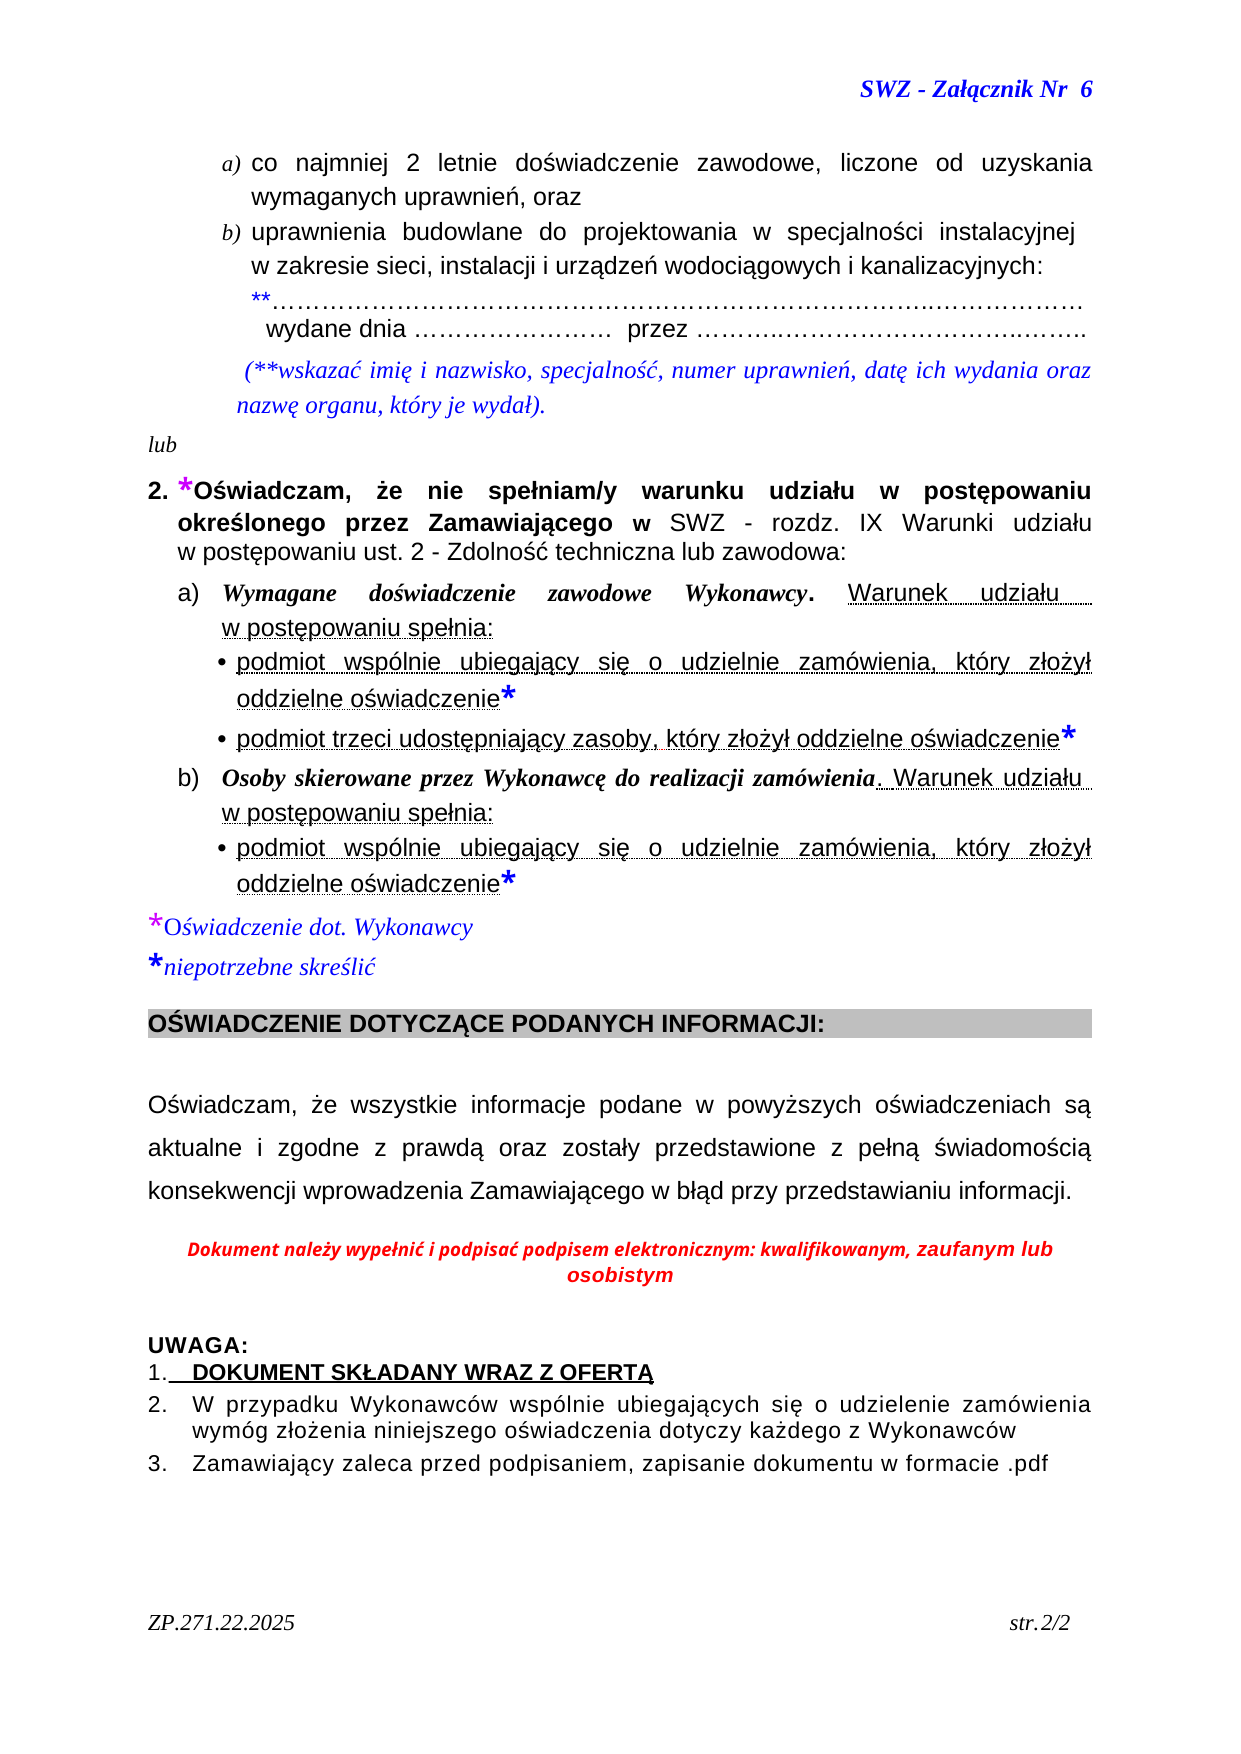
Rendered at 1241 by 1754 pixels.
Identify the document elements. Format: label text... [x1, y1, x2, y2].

text UWAGA: [148, 1332, 1092, 1358]
text Dokument należy wypełnić i podpisać podpisem elektronicznym: kwalifikowanym, zaufanym lub osobistym [148, 1236, 1092, 1287]
list Wymagane doświadczenie zawodowe Wykonawcy. Warunek udziału w postępowaniu spełnia: [177, 578, 1092, 642]
list co najmniej 2 letnie doświadczenie zawodowe, liczone od uzyskania wymaganych uprawnień, oraz [222, 148, 1092, 211]
list **……………………………………………………………………..……………… wydane dnia …………………… przez ………..………………………..…….. [251, 286, 1092, 343]
list podmiot trzeci udostępniający zasoby, który złożył oddzielne oświadczenie* [222, 716, 1092, 756]
list DOKUMENT SKŁADANY WRAZ Z OFERTĄ [148, 1358, 1092, 1385]
list uprawnienia budowlane do projektowania w specjalności instalacyjnej w zakresie sieci, instalacji i urządzeń wodociągowych i kanalizacyjnych: [222, 217, 1092, 280]
list W przypadku Wykonawców wspólnie ubiegających się o udzielenie zamówienia wymóg złożenia niniejszego oświadczenia dotyczy każdego z Wykonawców [148, 1391, 1092, 1444]
list Osoby skierowane przez Wykonawcę do realizacji zamówienia. Warunek udziału w postępowaniu spełnia: [177, 763, 1092, 827]
list Zamawiający zaleca przed podpisaniem, zapisanie dokumentu w formacie .pdf [148, 1450, 1092, 1476]
list *Oświadczam, że nie spełniam/y warunku udziału w postępowaniu określonego przez Zamawiającego w SWZ - rozdz. IX Warunki udziału w postępowaniu ust. 2 - Zdolność techniczna lub zawodowa: [148, 469, 1092, 566]
text OŚWIADCZENIE DOTYCZĄCE PODANYCH INFORMACJI: [148, 1009, 1092, 1038]
list podmiot wspólnie ubiegający się o udzielnie zamówienia, który złożył oddzielne oświadczenie* [222, 832, 1092, 901]
text lub [148, 431, 1092, 457]
text Oświadczam, że wszystkie informacje podane w powyższych oświadczeniach są aktualne i zgodne z prawdą oraz zostały przedstawione z pełną świadomością konsekwencji wprowadzenia Zamawiającego w błąd przy przedstawianiu informacji. [148, 1090, 1092, 1205]
list podmiot wspólnie ubiegający się o udzielnie zamówienia, który złożył oddzielne oświadczenie* [222, 647, 1092, 716]
text (**wskazać imię i nazwisko, specjalność, numer uprawnień, datę ich wydania oraz nazwę organu, który je wydał). [236, 356, 1092, 419]
text *niepotrzebne skreślić [148, 944, 1092, 984]
text *Oświadczenie dot. Wykonawcy [148, 904, 1092, 944]
